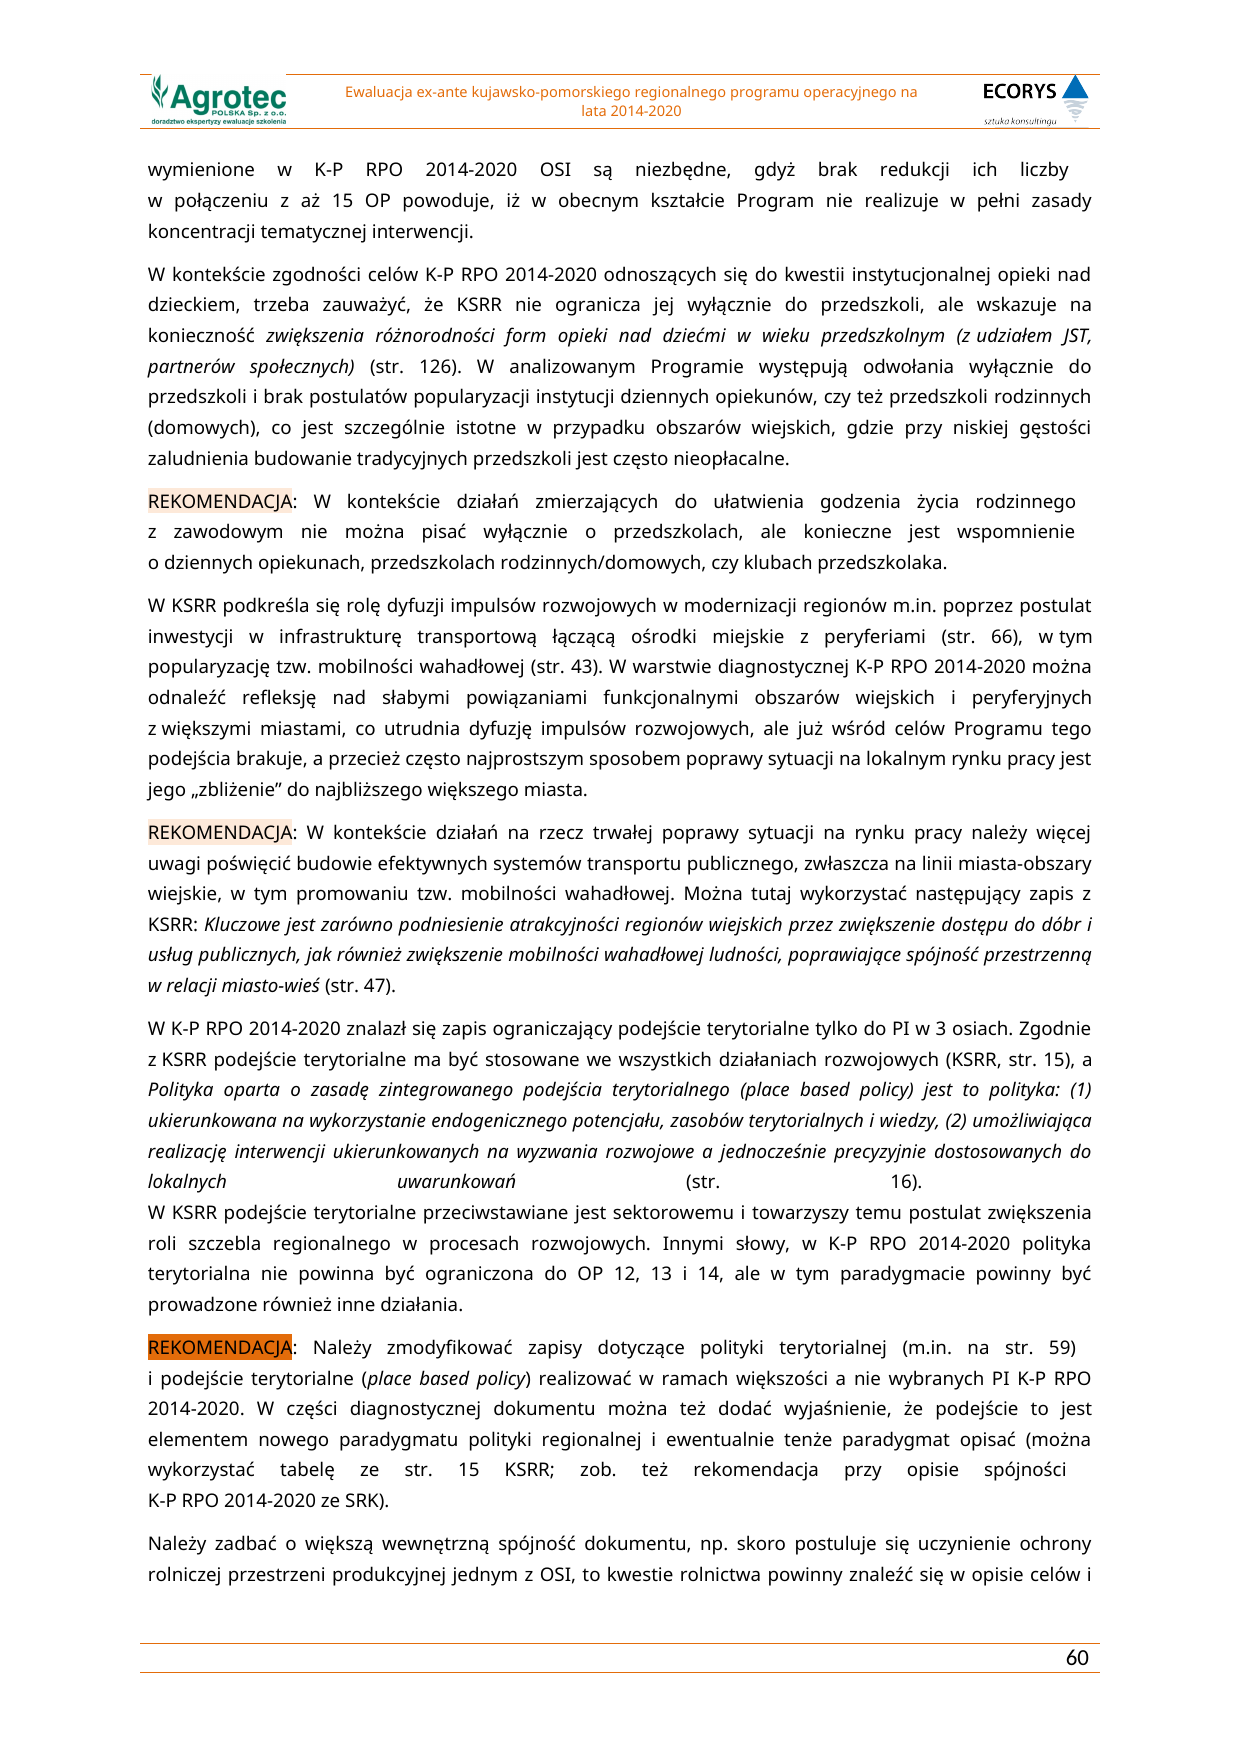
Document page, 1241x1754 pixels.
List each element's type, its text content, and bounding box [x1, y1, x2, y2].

text W K-P RPO 2014-2020 znalazł się zapis ograniczający podejście terytorialne tylko do PI w 3 osiach. Zgodnie z KSRR podejście terytorialne ma być stosowane we wszystkich działaniach rozwojowych (KSRR, str. 15), a Polityka oparta o zasadę zintegrowanego podejścia terytorialnego (place based policy) jest to polityka: (1) ukierunkowana na wykorzystanie endogenicznego potencjału, zasobów terytorialnych i wiedzy, (2) umożliwiająca realizację interwencji ukierunkowanych na wyzwania rozwojowe a jednocześnie precyzyjnie dostosowanych do lokalnych uwarunkowań (str. 16). W KSRR podejście terytorialne przeciwstawiane jest sektorowemu i towarzyszy temu postulat zwiększenia roli szczebla regionalnego w procesach rozwojowych. Innymi słowy, w K-P RPO 2014-2020 polityka terytorialna nie powinna być ograniczona do OP 12, 13 i 14, ale w tym paradygmacie powinny być prowadzone również inne działania. [148, 1016, 1093, 1317]
text REKOMENDACJA: Należy zmodyfikować zapisy dotyczące polityki terytorialnej (m.in. na str. 59) i podejście terytorialne (place based policy) realizować w ramach większości a nie wybranych PI K-P RPO 2014-2020. W części diagnostycznej dokumentu można też dodać wyjaśnienie, że podejście to jest elementem nowego paradygmatu polityki regionalnej i ewentualnie tenże paradygmat opisać (można wykorzystać tabelę ze str. 15 KSRR; zob. też rekomendacja przy opisie spójności K-P RPO 2014-2020 ze SRK). [148, 1334, 1093, 1513]
text W kontekście zgodności celów K-P RPO 2014-2020 odnoszących się do kwestii instytucjonalnej opieki nad dzieckiem, trzeba zauważyć, że KSRR nie ogranicza jej wyłącznie do przedszkoli, ale wskazuje na konieczność zwiększenia różnorodności form opieki nad dziećmi w wieku przedszkolnym (z udziałem JST, partnerów społecznych) (str. 126). W analizowanym Programie występują odwołania wyłącznie do przedszkoli i brak postulatów popularyzacji instytucji dziennych opiekunów, czy też przedszkoli rodzinnych (domowych), co jest szczególnie istotne w przypadku obszarów wiejskich, gdzie przy niskiej gęstości zaludnienia budowanie tradycyjnych przedszkoli jest często nieopłacalne. [148, 261, 1093, 470]
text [148, 1531, 1093, 1587]
text REKOMENDACJA: W kontekście działań na rzecz trwałej poprawy sytuacji na rynku pracy należy więcej uwagi poświęcić budowie efektywnych systemów transportu publicznego, zwłaszcza na linii miasta-obszary wiejskie, w tym promowaniu tzw. mobilności wahadłowej. Można tutaj wykorzystać następujący zapis z KSRR: Kluczowe jest zarówno podniesienie atrakcyjności regionów wiejskich przez zwiększenie dostępu do dóbr i usług publicznych, jak również zwiększenie mobilności wahadłowej ludności, poprawiające spójność przestrzenną w relacji miasto-wieś (str. 47). [148, 819, 1093, 998]
text W KSRR podkreśla się rolę dyfuzji impulsów rozwojowych w modernizacji regionów m.in. poprzez postulat inwestycji w infrastrukturę transportową łączącą ośrodki miejskie z peryferiami (str. 66), w tym popularyzację tzw. mobilności wahadłowej (str. 43). W warstwie diagnostycznej K-P RPO 2014-2020 można odnaleźć refleksję nad słabymi powiązaniami funkcjonalnymi obszarów wiejskich i peryferyjnych z większymi miastami, co utrudnia dyfuzję impulsów rozwojowych, ale już wśród celów Programu tego podejścia brakuje, a przecież często najprostszym sposobem poprawy sytuacji na lokalnym rynku pracy jest jego „zbliżenie” do najbliższego większego miasta. [148, 592, 1093, 802]
text REKOMENDACJA: W kontekście działań zmierzających do ułatwienia godzenia życia rodzinnego z zawodowym nie można pisać wyłącznie o przedszkolach, ale konieczne jest wspomnienie o dziennych opiekunach, przedszkolach rodzinnych/domowych, czy klubach przedszkolaka. [148, 488, 1093, 575]
picture [151, 74, 286, 125]
picture [984, 74, 1089, 128]
